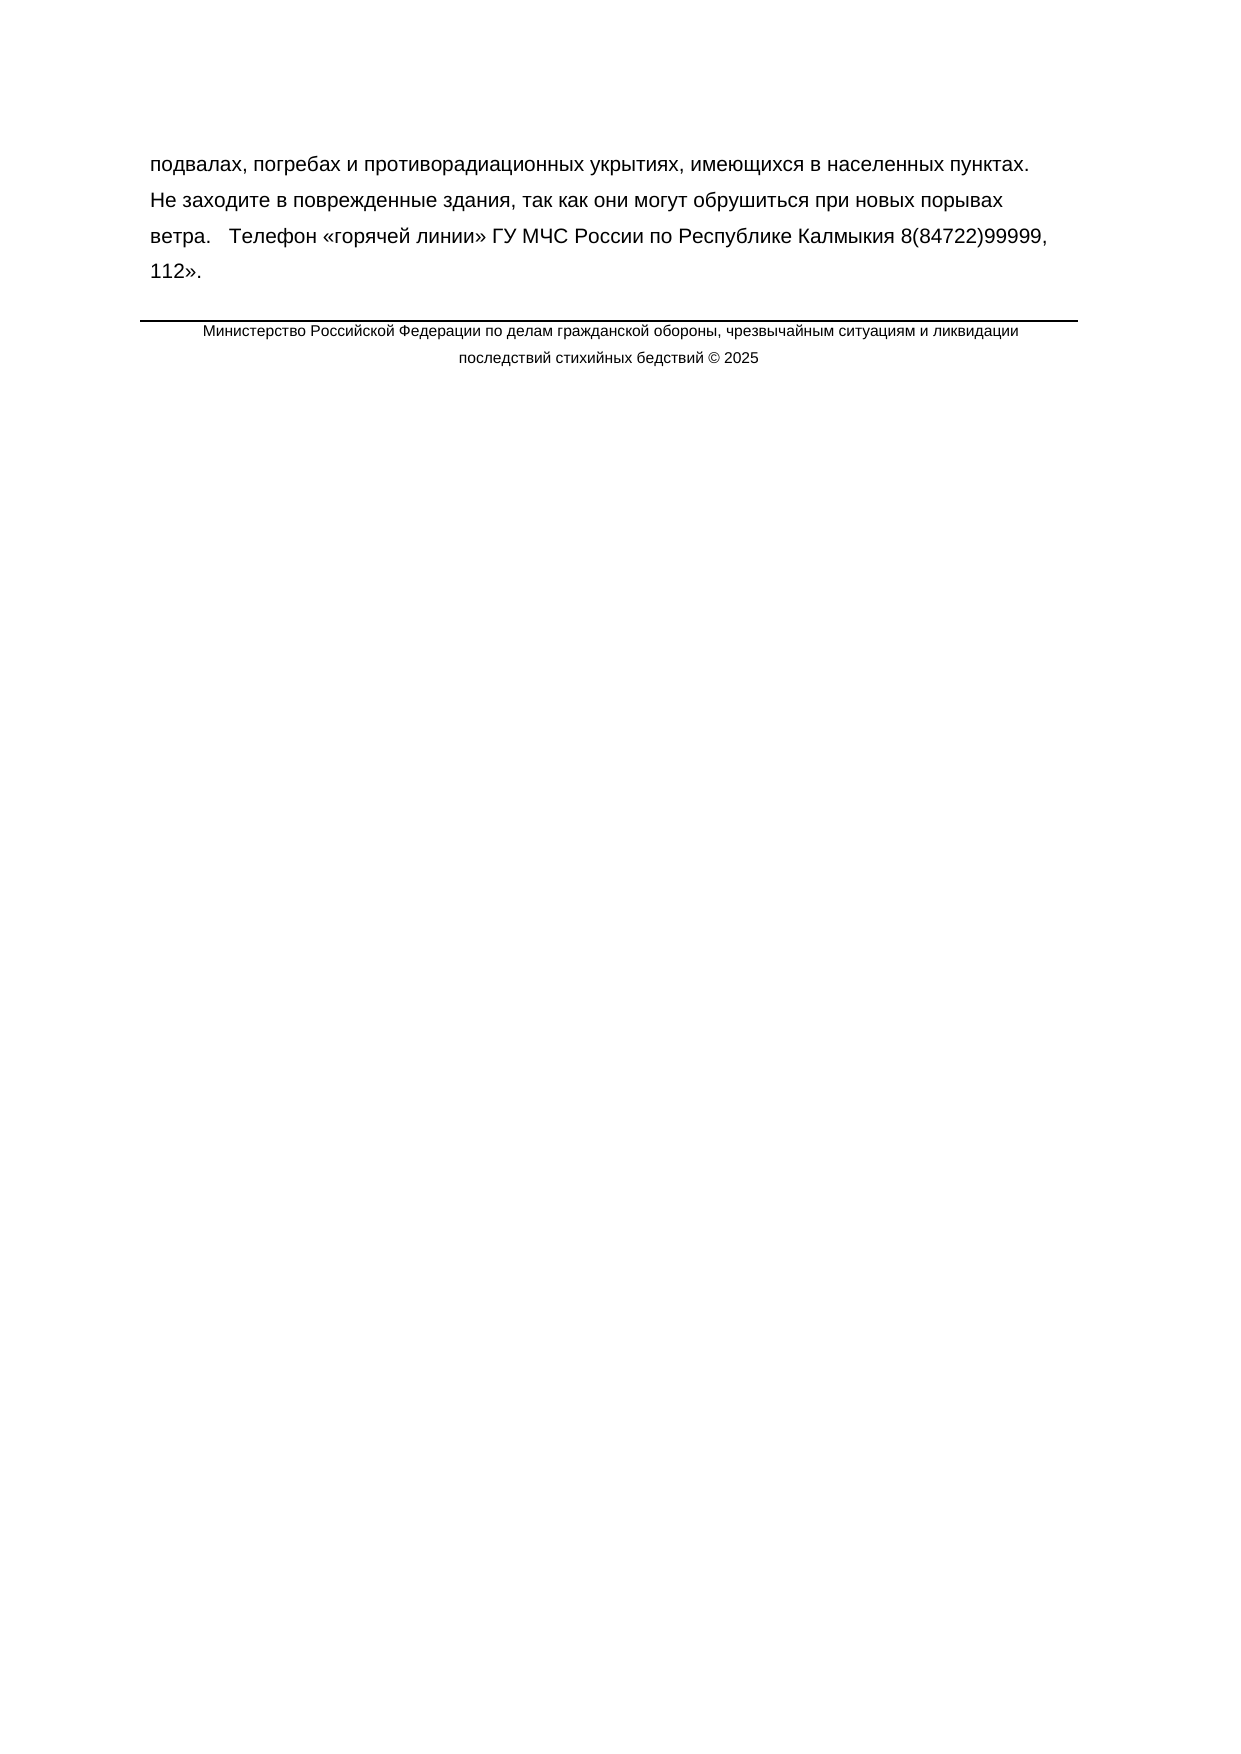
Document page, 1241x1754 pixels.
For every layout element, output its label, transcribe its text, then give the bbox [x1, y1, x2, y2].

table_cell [140, 150, 1078, 320]
table_cell Министерство Российской Федерации по делам гражданской обороны, чрезвычайным ситуациям и ликвидации последствий стихийных бедствий © 2025 [140, 322, 1078, 404]
